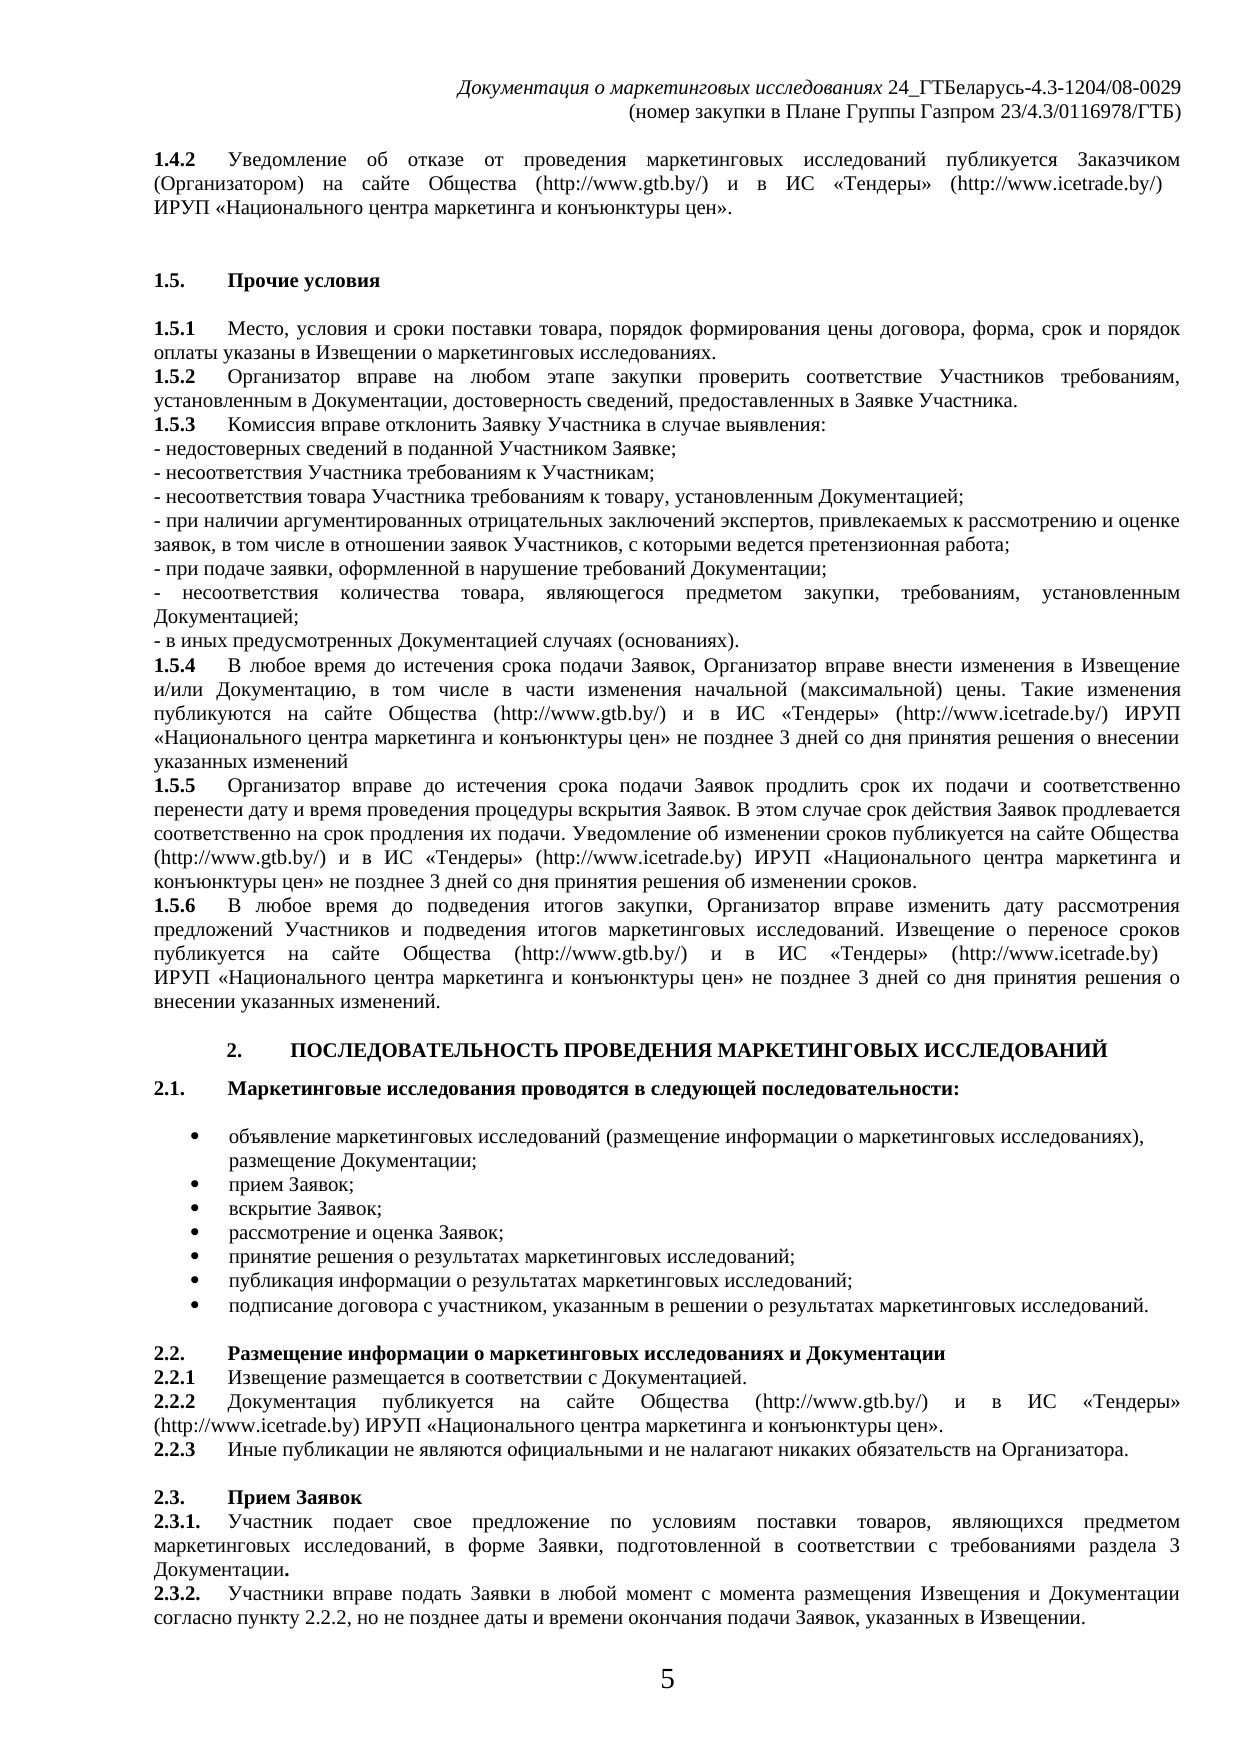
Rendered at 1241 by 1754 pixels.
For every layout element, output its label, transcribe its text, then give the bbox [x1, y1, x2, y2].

text - при подаче заявки, оформленной в нарушение требований Документации; [153, 556, 1181, 580]
list Размещение информации о маркетинговых исследованиях и Документации [153, 1341, 1181, 1365]
list Прочие условия [153, 267, 1181, 292]
list подписание договора с участником, указанным в решении о результатах маркетинговых исследований. [191, 1292, 1181, 1317]
list Уведомление об отказе от проведения маркетинговых исследований публикуется Заказчиком (Организатором) на сайте Общества () и в ИС «Тендеры» (http://www.icetrade.by/) ИРУП «Национального центра маркетинга и конъюнктуры цен». [153, 147, 1181, 219]
list принятие решения о результатах маркетинговых исследований; [191, 1244, 1181, 1268]
list прием Заявок; [191, 1172, 1181, 1196]
text - несоответствия количества товара, являющегося предметом закупки, требованиям, установленным Документацией; [153, 580, 1181, 628]
list объявление маркетинговых исследований (размещение информации о маркетинговых исследованиях), размещение Документации; [191, 1124, 1181, 1172]
list Прием Заявок [153, 1485, 1181, 1509]
list Организатор вправе на любом этапе закупки проверить соответствие Участников требованиям, установленным в Документации, достоверность сведений, предоставленных в Заявке Участника. [153, 364, 1181, 412]
list Участники вправе подать Заявки в любой момент с момента размещения Извещения и Документации согласно пункту 2.2.2, но не позднее даты и времени окончания подачи Заявок, указанных в Извещении. [153, 1581, 1181, 1629]
list последовательность проведения маркетинговых исследований [153, 1037, 1181, 1062]
list В любое время до истечения срока подачи Заявок, Организатор вправе внести изменения в Извещение и/или Документацию, в том числе в части изменения начальной (максимальной) цены. Такие изменения публикуются на сайте Общества (http://www.gtb.by/) и в ИС «Тендеры» (http://www.icetrade.by/) ИРУП «Национального центра маркетинга и конъюнктуры цен» не позднее 3 дней со дня принятия решения о внесении указанных изменений [153, 652, 1181, 773]
list В любое время до подведения итогов закупки, Организатор вправе изменить дату рассмотрения предложений Участников и подведения итогов маркетинговых исследований. Извещение о переносе сроков публикуется на сайте Общества (http://www.gtb.by/) и в ИС «Тендеры» (http://www.icetrade.by) ИРУП «Национального центра маркетинга и конъюнктуры цен» не позднее 3 дней со дня принятия решения о внесении указанных изменений. [153, 893, 1181, 1013]
list Комиссия вправе отклонить Заявку Участника в случае выявления: [153, 412, 1181, 436]
list Маркетинговые исследования проводятся в следующей последовательности: [153, 1076, 1181, 1100]
text - при наличии аргументированных отрицательных заключений экспертов, привлекаемых к рассмотрению и оценке заявок, в том числе в отношении заявок Участников, с которыми ведется претензионная работа; [153, 508, 1181, 556]
list Место, условия и сроки поставки товара, порядок формирования цены договора, форма, срок и порядок оплаты указаны в Извещении о маркетинговых исследованиях. [153, 316, 1181, 364]
text - несоответствия Участника требованиям к Участникам; [153, 460, 1181, 484]
list Участник подает свое предложение по условиям поставки товаров, являющихся предметом маркетинговых исследований, в форме Заявки, подготовленной в соответствии с требованиями раздела 3 Документации. [153, 1509, 1181, 1581]
list Организатор вправе до истечения срока подачи Заявок продлить срок их подачи и соответственно перенести дату и время проведения процедуры вскрытия Заявок. В этом случае срок действия Заявок продлевается соответственно на срок продления их подачи. Уведомление об изменении сроков публикуется на сайте Общества (http://www.gtb.by/) и в ИС «Тендеры» (http://www.icetrade.by) ИРУП «Национального центра маркетинга и конъюнктуры цен» не позднее 3 дней со дня принятия решения об изменении сроков. [153, 773, 1181, 893]
list Извещение размещается в соответствии с Документацией. [153, 1365, 1181, 1389]
list публикация информации о результатах маркетинговых исследований; [191, 1268, 1181, 1292]
list Документация публикуется на сайте Общества (http://www.gtb.by/) и в ИС «Тендеры» (http://www.icetrade.by) ИРУП «Национального центра маркетинга и конъюнктуры цен». [153, 1389, 1181, 1437]
text - несоответствия товара Участника требованиям к товару, установленным Документацией; [153, 484, 1181, 508]
list рассмотрение и оценка Заявок; [191, 1220, 1181, 1244]
text - в иных предусмотренных Документацией случаях (основаниях). [153, 628, 1181, 652]
text - недостоверных сведений в поданной Участником Заявке; [153, 436, 1181, 460]
list вскрытие Заявок; [191, 1196, 1181, 1220]
list Иные публикации не являются официальными и не налагают никаких обязательств на Организатора. [153, 1437, 1181, 1461]
